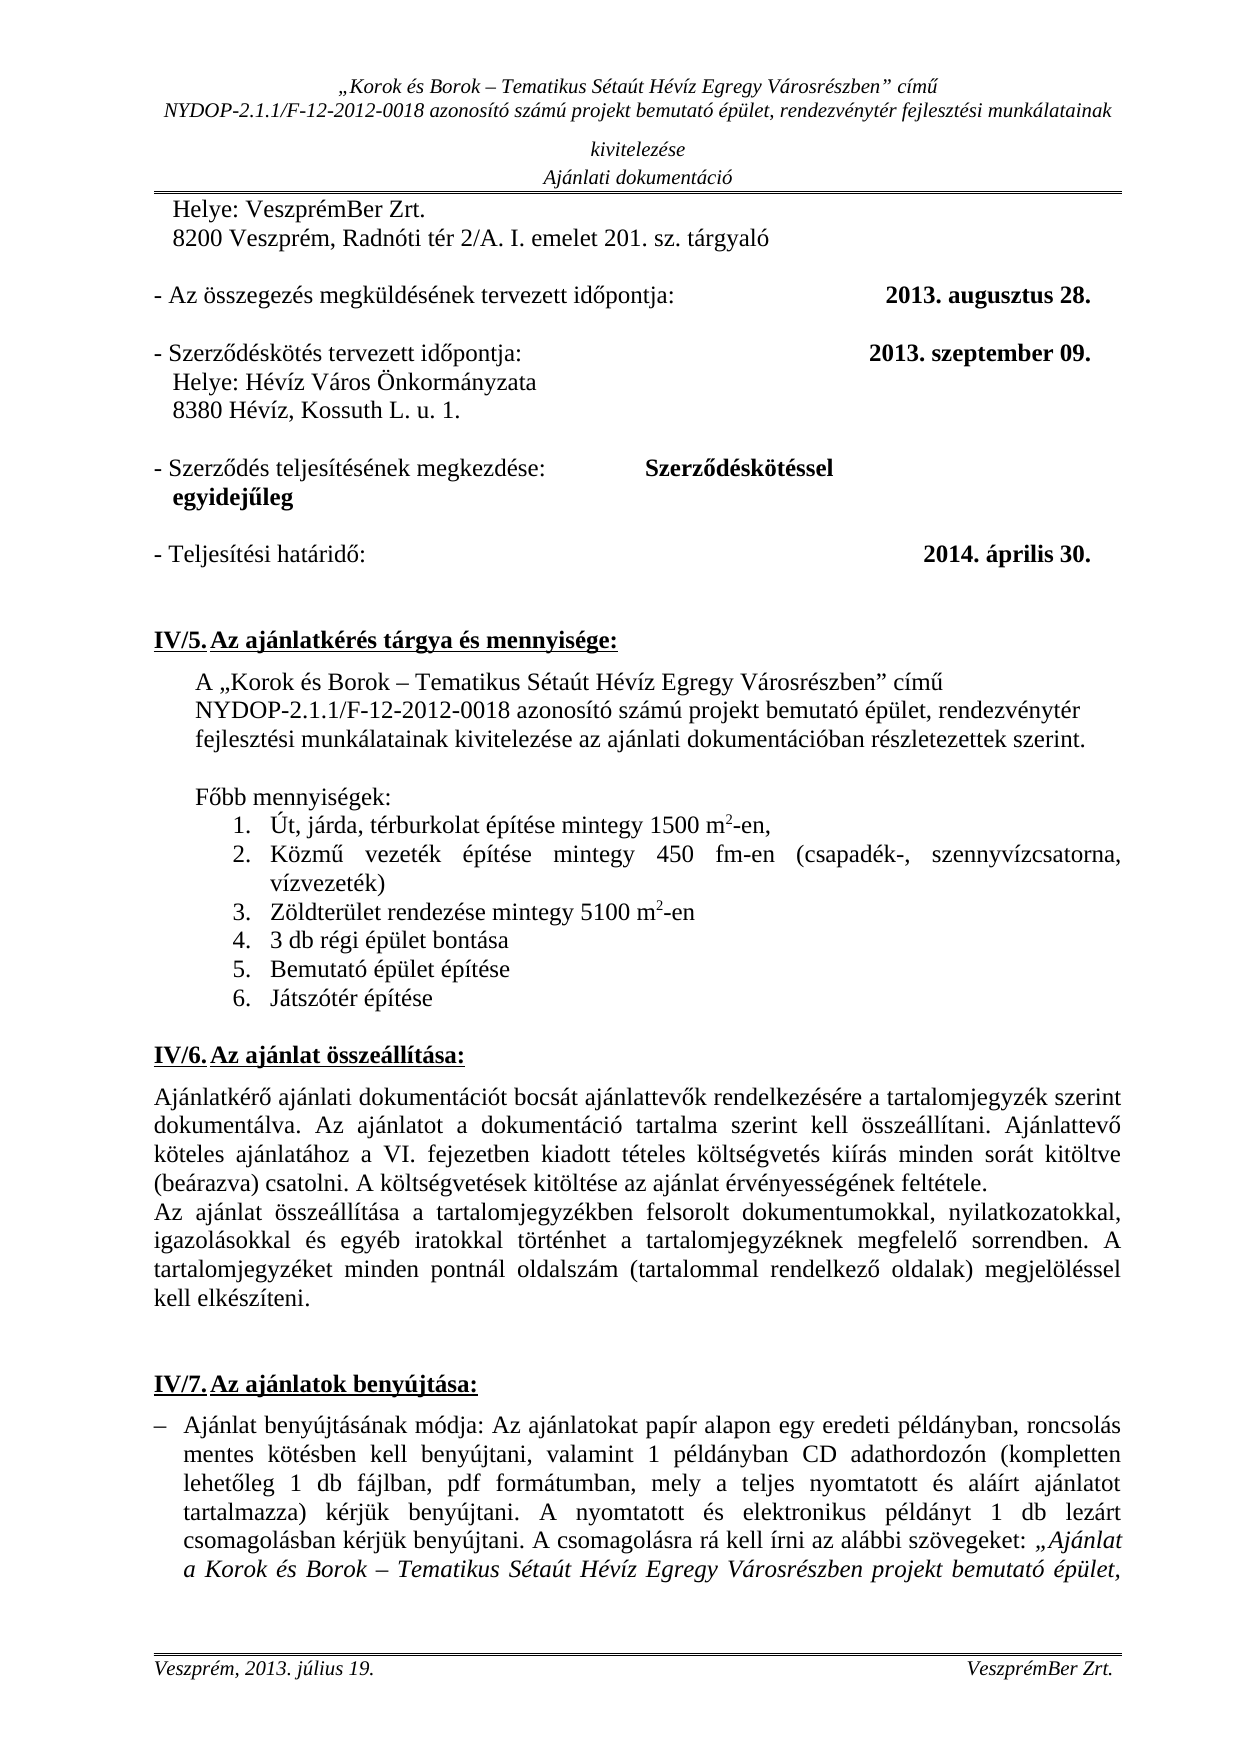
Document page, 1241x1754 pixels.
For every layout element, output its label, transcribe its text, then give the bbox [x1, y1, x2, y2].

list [153, 1411, 1122, 1583]
list Út, járda, térburkolat építése mintegy 1500 m2-en, [232, 811, 1122, 839]
list Játszótér építése [232, 983, 1122, 1012]
list A „Korok és Borok – Tematikus Sétaút Hévíz Egregy Városrészben” című NYDOP-2.1.1/F-12-2012-0018 azonosító számú projekt bemutató épület, rendezvénytér fejlesztési munkálatainak kivitelezése az ajánlati dokumentációban részletezettek szerint. [195, 667, 1122, 753]
list Főbb mennyiségek: [195, 782, 1122, 811]
text - Teljesítési határidő: 2014. április 30. [153, 539, 1122, 568]
text Helye: Hévíz Város Önkormányzata [153, 367, 1122, 396]
text 8380 Hévíz, Kossuth L. u. 1. [153, 396, 1122, 424]
text - Szerződéskötés tervezett időpontja: 2013. szeptember 09. [153, 338, 1122, 367]
text Helye: VeszprémBer Zrt. [153, 194, 1122, 223]
text - Szerződés teljesítésének megkezdése: Szerződéskötéssel egyidejűleg [153, 453, 833, 511]
text IV/6. Az ajánlat összeállítása: [153, 1041, 1122, 1069]
text Az ajánlat összeállítása a tartalomjegyzékben felsorolt dokumentumokkal, nyilatkozatokkal, igazolásokkal és egyéb iratokkal történhet a tartalomjegyzéknek megfelelő sorrendben. A tartalomjegyzéket minden pontnál oldalszám (tartalommal rendelkező oldalak) megjelöléssel kell elkészíteni. [153, 1197, 1122, 1312]
text Ajánlatkérő ajánlati dokumentációt bocsát ajánlattevők rendelkezésére a tartalomjegyzék szerint dokumentálva. Az ajánlatot a dokumentáció tartalma szerint kell összeállítani. Ajánlattevő köteles ajánlatához a VI. fejezetben kiadott tételes költségvetés kiírás minden sorát kitöltve (beárazva) csatolni. A költségvetések kitöltése az ajánlat érvényességének feltétele. [153, 1082, 1122, 1197]
text IV/7. Az ajánlatok benyújtása: [153, 1369, 1122, 1398]
text 8200 Veszprém, Radnóti tér 2/A. I. emelet 201. sz. tárgyaló [153, 223, 1122, 252]
text IV/5. Az ajánlatkérés tárgya és mennyisége: [153, 626, 1122, 654]
list 3 db régi épület bontása [232, 926, 1122, 954]
list Közmű vezeték építése mintegy 450 fm-en (csapadék-, szennyvízcsatorna, vízvezeték) [232, 839, 1122, 897]
text - Az összegezés megküldésének tervezett időpontja: 2013. augusztus 28. [153, 281, 1122, 309]
list Zöldterület rendezése mintegy 5100 m2-en [232, 897, 1122, 926]
list Bemutató épület építése [232, 954, 1122, 983]
